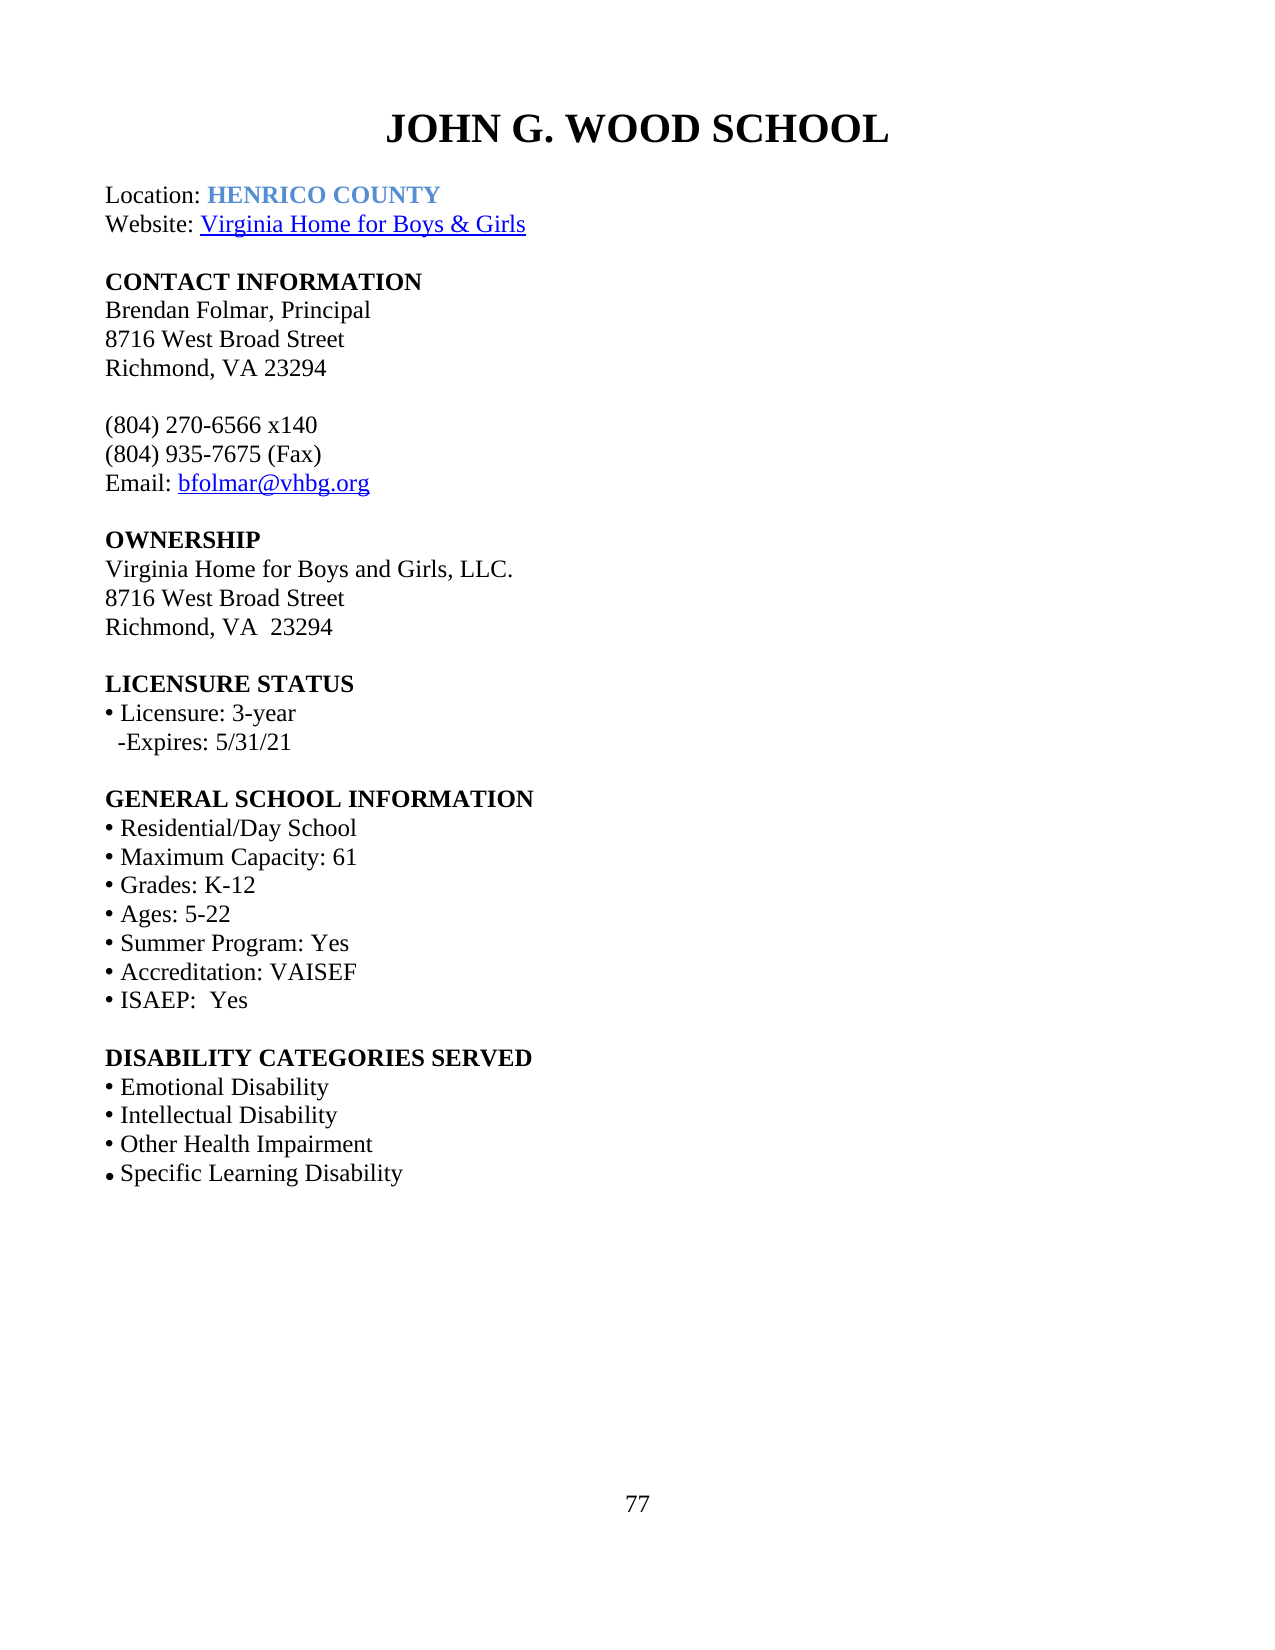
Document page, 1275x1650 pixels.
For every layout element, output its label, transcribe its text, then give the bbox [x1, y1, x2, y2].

text Ages: 5-22 [105, 899, 1170, 928]
text Website: Virginia Home for Boys & Girls [105, 209, 1170, 238]
text Licensure: 3-year [105, 698, 1170, 727]
text Summer Program: Yes [105, 928, 1170, 957]
text JOHN G. WOOD SCHOOL [105, 104, 1170, 152]
text DISABILITY CATEGORIES SERVED [105, 1043, 1170, 1072]
text 8716 West Broad Street [105, 324, 1170, 353]
text Emotional Disability [105, 1072, 1170, 1100]
text Location: Henrico County [105, 180, 1170, 209]
text Ownership [105, 525, 1170, 554]
text LICENSURE STATUS [105, 669, 1170, 698]
text Virginia Home for Boys and Girls, LLC. [105, 554, 1170, 583]
text Brendan Folmar, Principal [105, 295, 1170, 324]
text Other Health Impairment [105, 1129, 1170, 1158]
text -Expires: 5/31/21 [105, 727, 1170, 755]
text Accreditation: VAISEF [105, 957, 1170, 985]
text GENERAL SCHOOL INFORMATION [105, 784, 1170, 813]
text Email: bfolmar@vhbg.org [105, 468, 1170, 497]
text Maximum Capacity: 61 [105, 842, 1170, 870]
list Specific Learning Disability [105, 1158, 1170, 1187]
text 8716 West Broad Street [105, 583, 1170, 612]
text Richmond, VA 23294 [105, 612, 1170, 640]
text Intellectual Disability [105, 1100, 1170, 1129]
text (804) 935-7675 (Fax) [105, 439, 1170, 468]
text ISAEP: Yes [105, 985, 1170, 1014]
text Residential/Day School [105, 813, 1170, 842]
text Grades: K-12 [105, 870, 1170, 899]
text (804) 270-6566 x140 [105, 410, 1170, 439]
text CONTACT INFORMATION [105, 267, 1170, 295]
text Richmond, VA 23294 [105, 353, 1170, 382]
